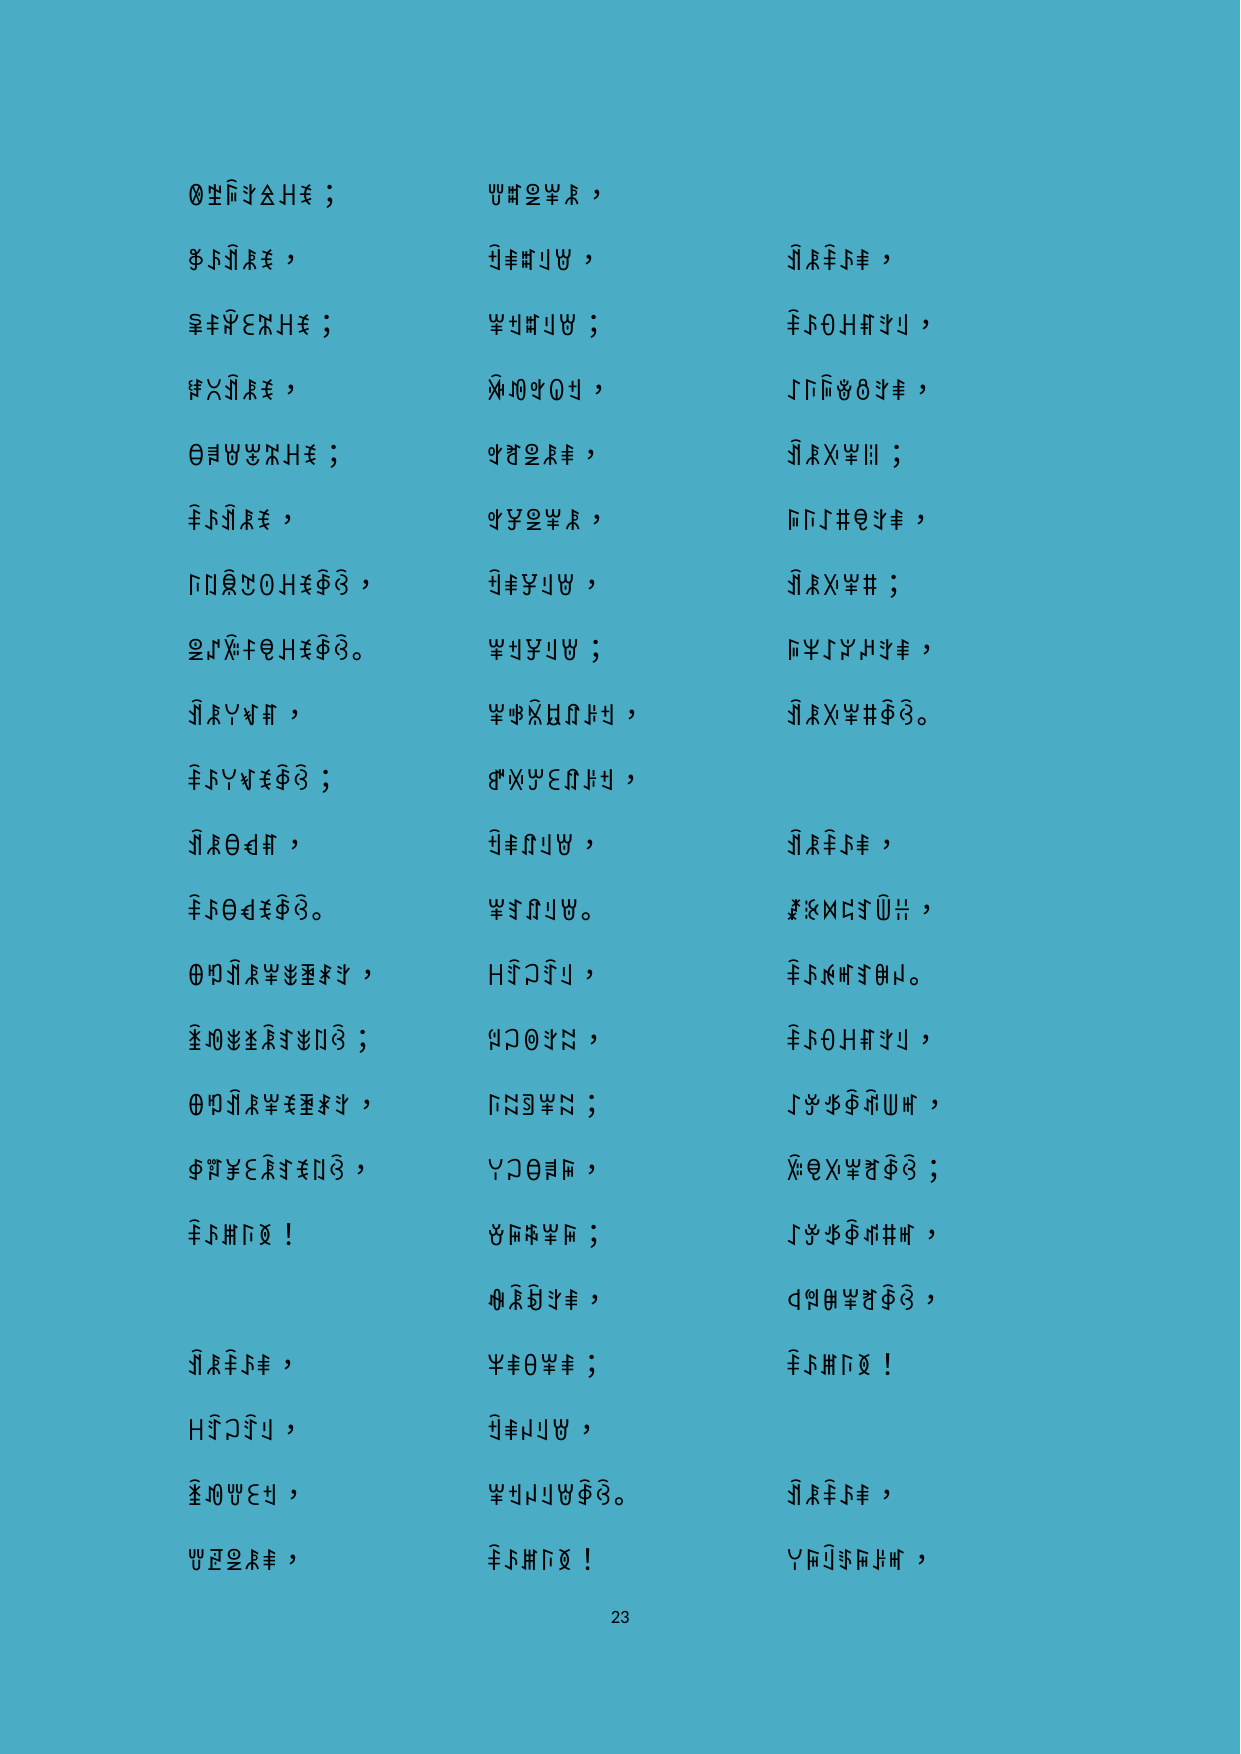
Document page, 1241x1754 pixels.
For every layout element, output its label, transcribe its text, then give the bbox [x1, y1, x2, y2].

text ꌩꃀꃪꄧꋦ， [487, 1137, 753, 1202]
text ꉒꏣꑓꂿꑌ， [187, 1527, 454, 1592]
text ꂸꉬꈤꆹꇐꇈꃲ。 [487, 1462, 753, 1527]
text ꅩꌺꌩꃴꉂꇈꃲ； [187, 747, 454, 812]
text ꀿꄷꃀꄷꆹ， [487, 942, 753, 1007]
text ꀉꂿꋌꂸꈨ； [786, 422, 1053, 487]
text ꋍꏯꉪꇈꁭꅐꎭ， [786, 1072, 1053, 1137]
text ꉫꑌꆴꆹꇐ， [487, 812, 753, 877]
text ꀉꂿꅩꌺꑌ， [786, 227, 1053, 292]
text ꑍꉆꉖꂸꉆ； [487, 1072, 753, 1137]
text ꒉꅝꆊꂸꐛꇈꃲ， [786, 1267, 1053, 1332]
text ꈊꋦꎸꂸꋦ； [487, 1202, 753, 1267]
text ꅩꌺꌡꃅꐥꇬꆹ， [786, 292, 1053, 357]
text ꉫꑌꐯꆹꇐ， [487, 552, 753, 617]
text ꑍꇁꌊꇖꏿꃅꉂꇈꃲ， [187, 552, 454, 617]
text ꂸꉬꐰꆹꇐ； [487, 292, 753, 357]
text ꀉꂿꅩꌺꑌ， [786, 812, 1053, 877]
text ꋍꑍꌔꎴꉩꇬꑌ， [786, 357, 1053, 422]
text ꂸꉬꐯꆹꇐ； [487, 617, 753, 682]
text ꈜꅪꆲꏂꄓꃅꉂ； [187, 292, 454, 357]
text ꇌꃀꉻꇬꉆ， [487, 1007, 753, 1072]
text ꂳꄹꌔꇬꊛꃅꉂ； [187, 162, 454, 227]
text ꅩꌺꃪꃹꉂꇈꃲ。 [187, 877, 454, 942]
text ꉒꐰꑓꂸꂿ， [487, 162, 753, 227]
text ꀉꂿꃪꃹꐥ， [187, 812, 454, 877]
text ꊿꂾꀁꇬꑌ， [487, 1267, 753, 1332]
text ꅩꌺꉌꎭꆏꆊꈤ。 [786, 942, 1053, 1007]
text ꌩꋦꆸꈈꋦꌠꎭ， [786, 1527, 1053, 1592]
text ꀉꂿꋌꂸꐚꇈꃲ。 [786, 682, 1053, 747]
text ꃆꌺꀉꂿꉂ， [187, 227, 454, 292]
text ꋅꀑꃰꐎꉬ， [487, 357, 753, 422]
text ꅩꌺꎮꑍꅉ！ [187, 1202, 454, 1267]
text ꀉꂿꌩꃴꐥ， [187, 682, 454, 747]
text ꋍꏯꉪꇈꁮꐚꎭ， [786, 1202, 1053, 1267]
text ꅩꌺꌡꃅꐥꇬꆹ， [786, 1007, 1053, 1072]
text ꀉꂿꅩꌺꑌ， [786, 1462, 1053, 1527]
text ꋙꋠꋌꂸꐛꇈꃲ； [786, 1137, 1053, 1202]
text ꊨꊭꉙꁊꆏꅏꋯ， [786, 877, 1053, 942]
text ꀉꂿꋌꂸꐚ； [786, 552, 1053, 617]
text ꆺꑳꀉꂿꂸꎺꄿꑴꇬ， [187, 942, 454, 1007]
text ꉫꑌꐰꆹꇐ， [487, 227, 753, 292]
text ꆺꑳꀉꂿꂸꉂꄿꑴꇬ， [187, 1072, 454, 1137]
text ꀉꂿꅩꌺꑌ， [187, 1332, 454, 1397]
text ꂸꆏꆴꆹꇐ。 [487, 877, 753, 942]
text ꁦꀑꎺꁧꂾꆏꎺꇁꃲ； [187, 1007, 454, 1072]
text ꇂꇤꀉꂿꉂ， [187, 357, 454, 422]
text ꃪꄧꇐꂃꄓꃅꉂ； [187, 422, 454, 487]
text ꌕꑍꋍꐚꋠꇬꑌ， [786, 487, 1053, 552]
text ꉫꑌꈤꆹꇐ， [487, 1397, 753, 1462]
text ꇉꅶꉃꏂꂾꆏꉂꇁꃲ， [187, 1137, 454, 1202]
text ꅩꌺꎮꑍꅉ！ [786, 1332, 1053, 1397]
text ꌕꈎꋍꃢꈚꇬꑌ， [786, 617, 1053, 682]
text ꈎꑌꆪꂸꑌ； [487, 1332, 753, 1397]
text ꅩꌺꀉꂿꉂ， [187, 487, 454, 552]
text ꀿꄷꃀꄷꆹ， [187, 1397, 454, 1462]
text ꑓꁴꋙꊰꋠꃅꉂꇈꃲ。 [187, 617, 454, 682]
text ꁦꀑꉒꏂꉬ， [187, 1462, 454, 1527]
text ꂸꃃꁰꇷꆴꌠꉬ， [487, 682, 753, 747]
text ꅩꌺꎮꑍꅉ！ [487, 1527, 753, 1592]
text ꃰꐛꑓꂿꑌ， [487, 422, 753, 487]
text ꃰꐯꑓꂸꂿ， [487, 487, 753, 552]
text ꃱꏾꏮꏂꆴꌠꉬ， [487, 747, 753, 812]
